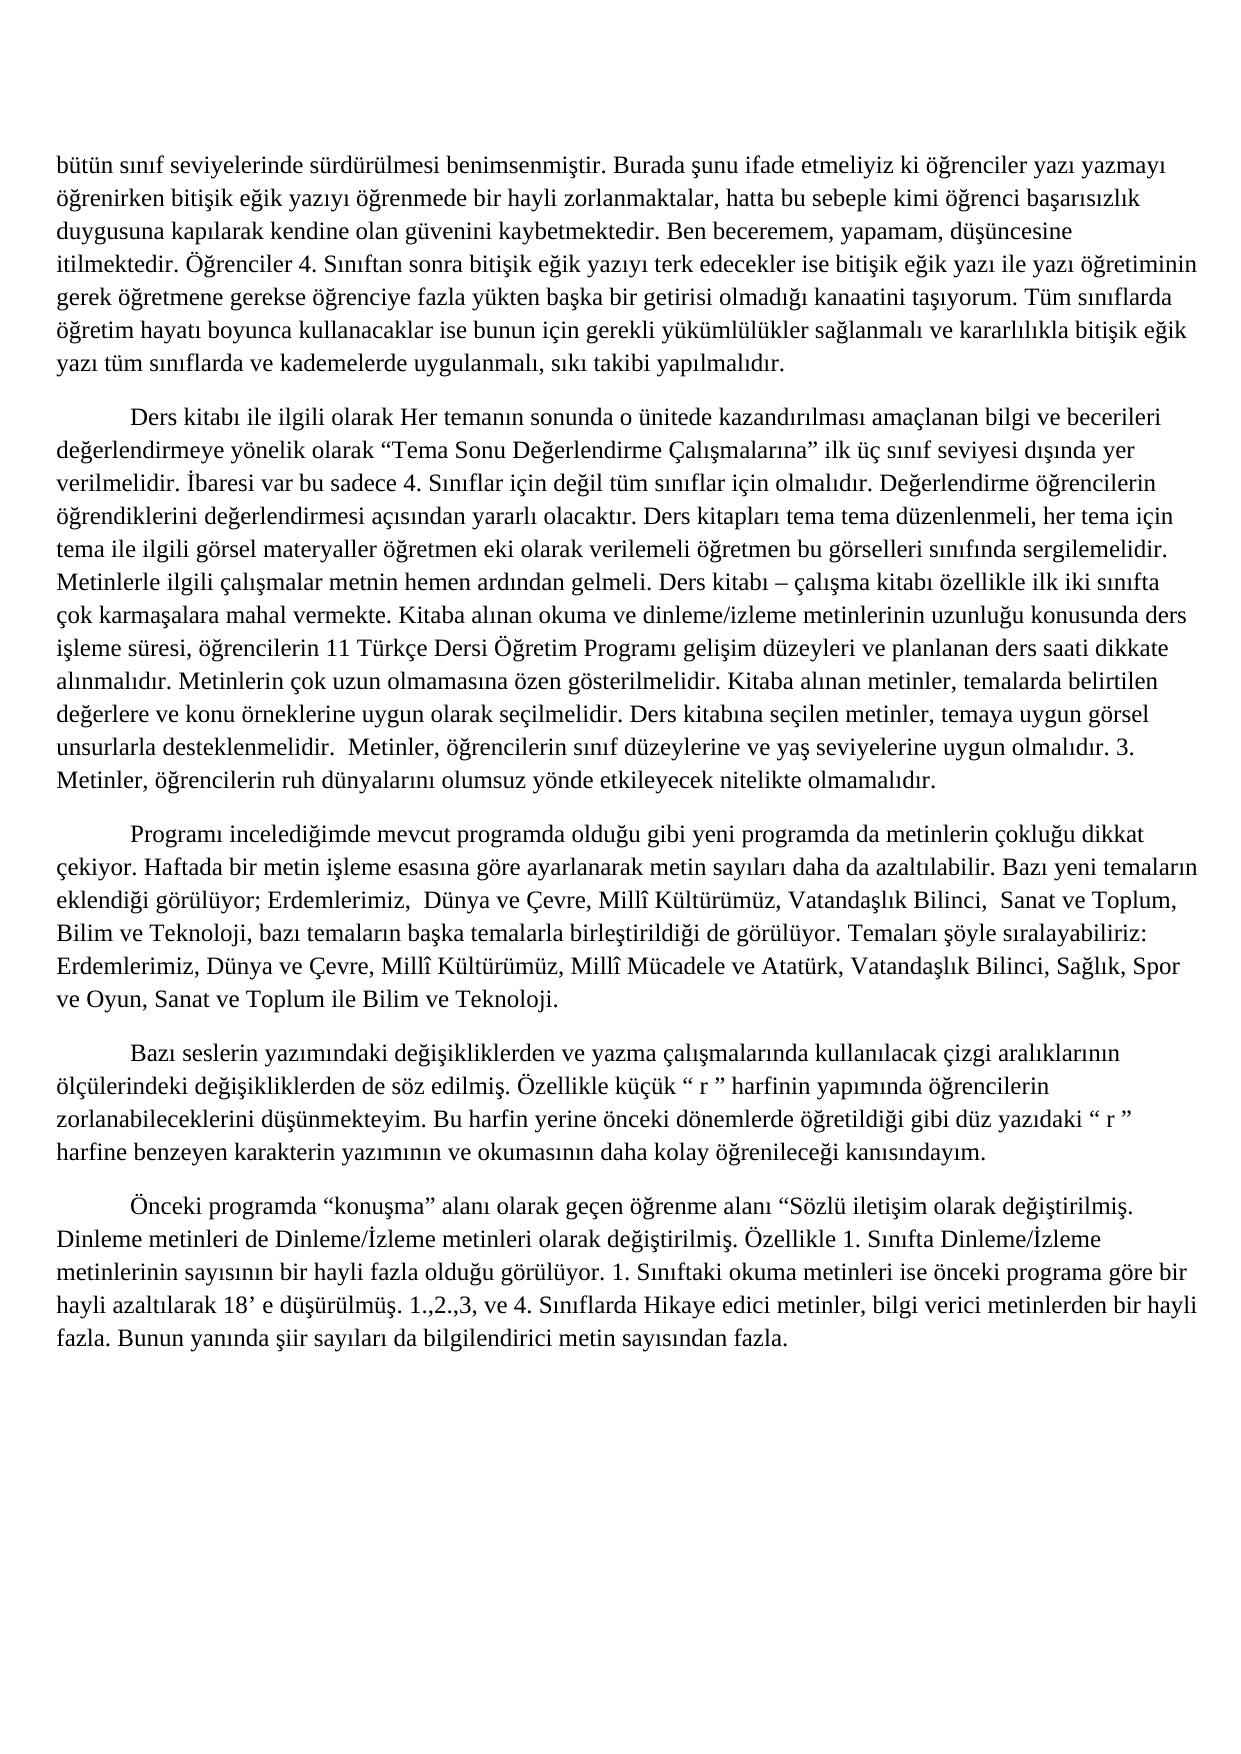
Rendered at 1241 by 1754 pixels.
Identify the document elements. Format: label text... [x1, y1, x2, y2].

text Önceki programda “konuşma” alanı olarak geçen öğrenme alanı “Sözlü iletişim olarak değiştirilmiş. Dinleme metinleri de Dinleme/İzleme metinleri olarak değiştirilmiş. Özellikle 1. Sınıfta Dinleme/İzleme metinlerinin sayısının bir hayli fazla olduğu görülüyor. 1. Sınıftaki okuma metinleri ise önceki programa göre bir hayli azaltılarak 18’ e düşürülmüş. 1.,2.,3, ve 4. Sınıflarda Hikaye edici metinler, bilgi verici metinlerden bir hayli fazla. Bunun yanında şiir sayıları da bilgilendirici metin sayısından fazla. [56, 1191, 1200, 1352]
text Programı incelediğimde mevcut programda olduğu gibi yeni programda da metinlerin çokluğu dikkat çekiyor. Haftada bir metin işleme esasına göre ayarlanarak metin sayıları daha da azaltılabilir. Bazı yeni temaların eklendiği görülüyor; Erdemlerimiz, Dünya ve Çevre, Millî Kültürümüz, Vatandaşlık Bilinci, Sanat ve Toplum, Bilim ve Teknoloji, bazı temaların başka temalarla birleştirildiği de görülüyor. Temaları şöyle sıralayabiliriz: Erdemlerimiz, Dünya ve Çevre, Millî Kültürümüz, Millî Mücadele ve Atatürk, Vatandaşlık Bilinci, Sağlık, Spor ve Oyun, Sanat ve Toplum ile Bilim ve Teknoloji. [56, 819, 1200, 1013]
text Bazı seslerin yazımındaki değişikliklerden ve yazma çalışmalarında kullanılacak çizgi aralıklarının ölçülerindeki değişikliklerden de söz edilmiş. Özellikle küçük “ r ” harfinin yapımında öğrencilerin zorlanabileceklerini düşünmekteyim. Bu harfin yerine önceki dönemlerde öğretildiği gibi düz yazıdaki “ r ” harfine benzeyen karakterin yazımının ve okumasının daha kolay öğrenileceği kanısındayım. [56, 1038, 1200, 1166]
text Ders kitabı ile ilgili olarak Her temanın sonunda o ünitede kazandırılması amaçlanan bilgi ve becerileri değerlendirmeye yönelik olarak “Tema Sonu Değerlendirme Çalışmalarına” ilk üç sınıf seviyesi dışında yer verilmelidir. İbaresi var bu sadece 4. Sınıflar için değil tüm sınıflar için olmalıdır. Değerlendirme öğrencilerin öğrendiklerini değerlendirmesi açısından yararlı olacaktır. Ders kitapları tema tema düzenlenmeli, her tema için tema ile ilgili görsel materyaller öğretmen eki olarak verilemeli öğretmen bu görselleri sınıfında sergilemelidir. Metinlerle ilgili çalışmalar metnin hemen ardından gelmeli. Ders kitabı – çalışma kitabı özellikle ilk iki sınıfta çok karmaşalara mahal vermekte. Kitaba alınan okuma ve dinleme/izleme metinlerinin uzunluğu konusunda ders işleme süresi, öğrencilerin 11 Türkçe Dersi Öğretim Programı gelişim düzeyleri ve planlanan ders saati dikkate alınmalıdır. Metinlerin çok uzun olmamasına özen gösterilmelidir. Kitaba alınan metinler, temalarda belirtilen değerlere ve konu örneklerine uygun olarak seçilmelidir. Ders kitabına seçilen metinler, temaya uygun görsel unsurlarla desteklenmelidir. Metinler, öğrencilerin sınıf düzeylerine ve yaş seviyelerine uygun olmalıdır. 3. Metinler, öğrencilerin ruh dünyalarını olumsuz yönde etkileyecek nitelikte olmamalıdır. [56, 402, 1200, 794]
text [56, 150, 1200, 377]
